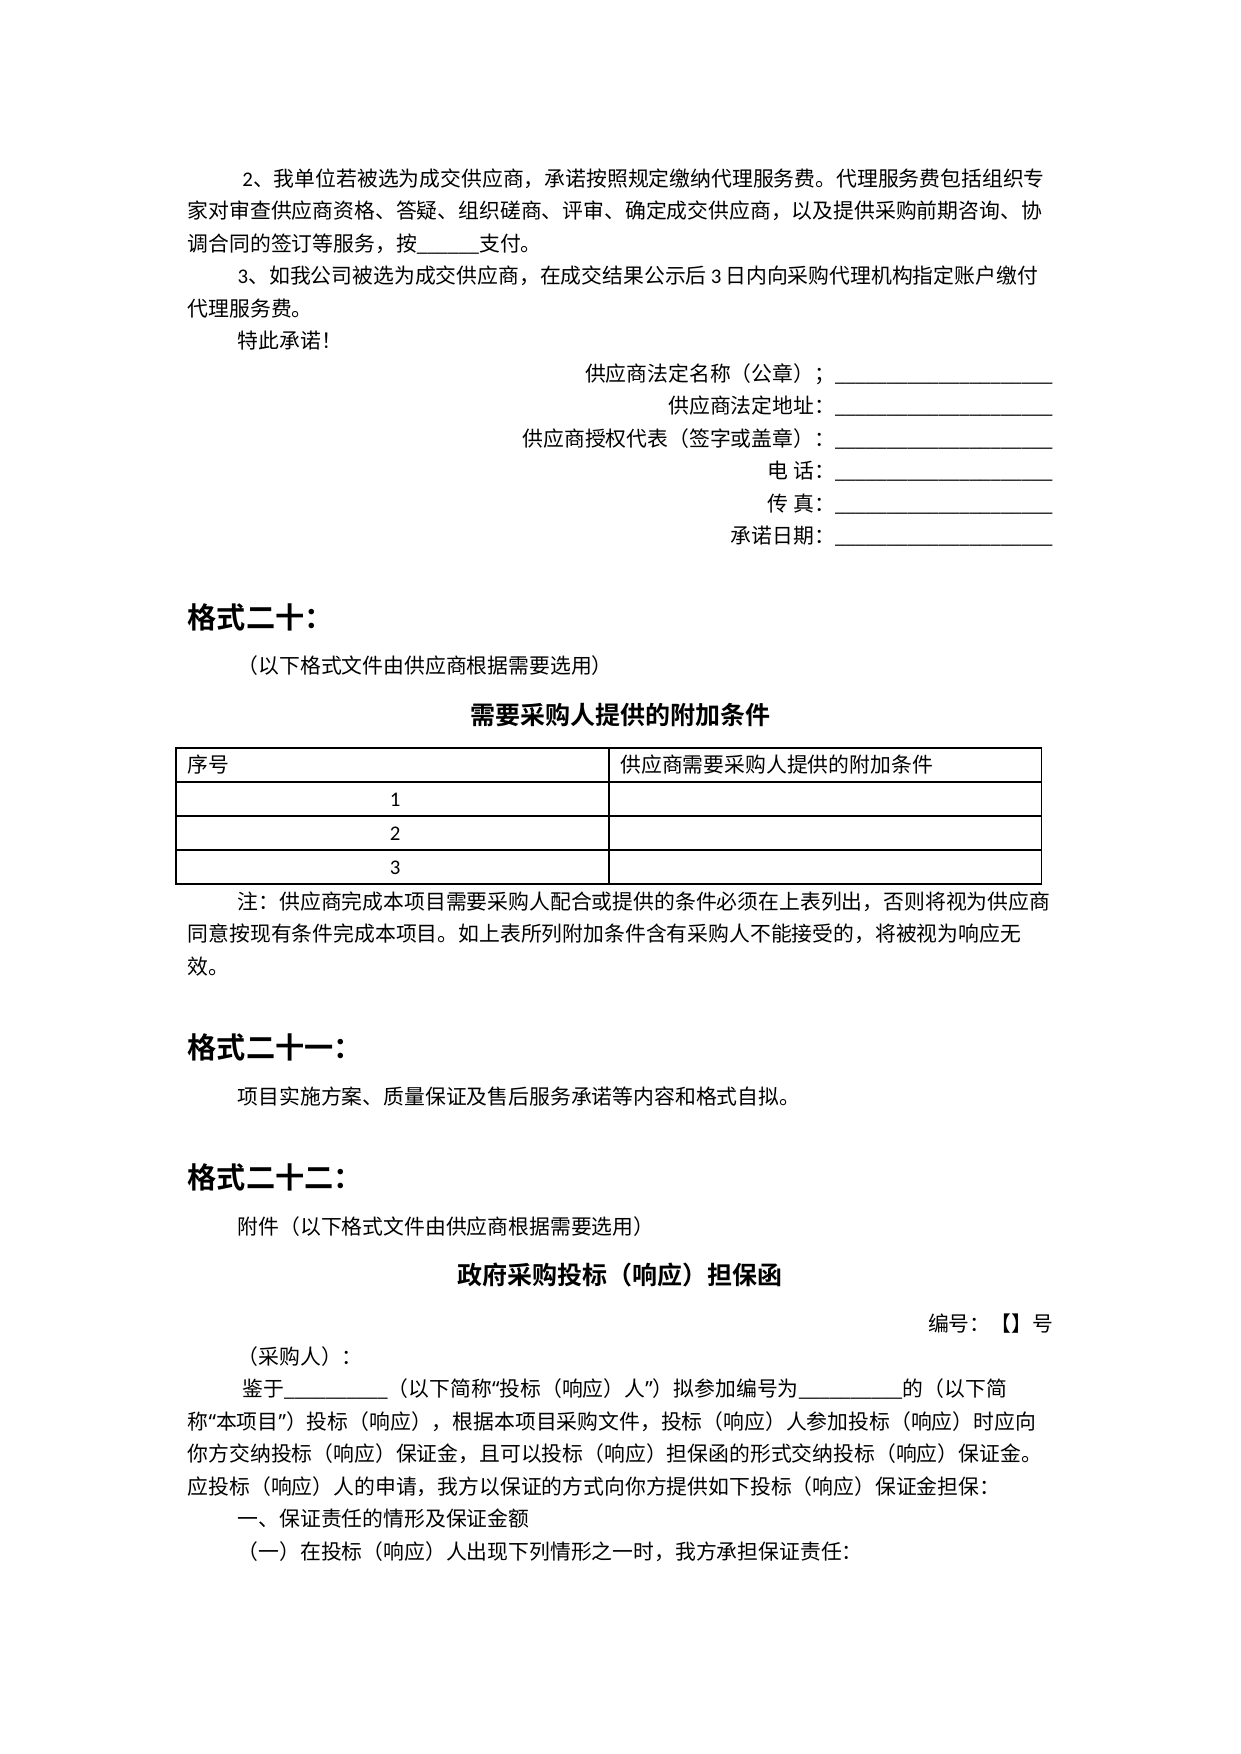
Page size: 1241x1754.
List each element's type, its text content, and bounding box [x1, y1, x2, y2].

text 格式二十二： [187, 1145, 1053, 1210]
text 需要采购人提供的附加条件 [187, 682, 1053, 747]
text （以下格式文件由供应商根据需要选用） [187, 649, 1053, 682]
table_cell [610, 851, 1041, 883]
text （采购人）： [187, 1340, 1053, 1372]
table_cell 2 [177, 817, 608, 849]
text 格式二十一： [187, 1015, 1053, 1080]
table_cell 3 [177, 851, 608, 883]
text 供应商法定名称（公章）；_____________________ [187, 357, 1053, 389]
text 附件（以下格式文件由供应商根据需要选用） [187, 1210, 1053, 1242]
table_cell [610, 783, 1041, 815]
text 编号：【】号 [187, 1307, 1053, 1340]
text 供应商授权代表（签字或盖章）：_____________________ [187, 422, 1053, 454]
text 鉴于__________（以下简称“投标（响应）人”）拟参加编号为__________的（以下简称“本项目”）投标（响应），根据本项目采购文件，投标（响应）人参加投标（响应）时应向你方交纳投标（响应）保证金，且可以投标（响应）担保函的形式交纳投标（响应）保证金。应投标（响应）人的申请，我方以保证的方式向你方提供如下投标（响应）保证金担保： [187, 1372, 1053, 1502]
table_header 供应商需要采购人提供的附加条件 [610, 749, 1041, 781]
table_cell [610, 817, 1041, 849]
text 承诺日期：_____________________ [187, 519, 1053, 552]
text 特此承诺！ [187, 324, 1053, 357]
text 注：供应商完成本项目需要采购人配合或提供的条件必须在上表列出，否则将视为供应商同意按现有条件完成本项目。如上表所列附加条件含有采购人不能接受的，将被视为响应无效。 [187, 885, 1053, 982]
text 一、保证责任的情形及保证金额 [187, 1502, 1053, 1535]
text 传 真：_____________________ [187, 487, 1053, 519]
table_cell 1 [177, 783, 608, 815]
text 2、我单位若被选为成交供应商，承诺按照规定缴纳代理服务费。代理服务费包括组织专家对审查供应商资格、答疑、组织磋商、评审、确定成交供应商，以及提供采购前期咨询、协调合同的签订等服务，按______支付。 [187, 162, 1053, 259]
text 供应商法定地址：_____________________ [187, 389, 1053, 422]
text 格式二十： [187, 584, 1053, 649]
text （一）在投标（响应）人出现下列情形之一时，我方承担保证责任： [187, 1535, 1053, 1567]
text 政府采购投标（响应）担保函 [187, 1242, 1053, 1307]
table_header 序号 [177, 749, 608, 781]
text 电 话：_____________________ [187, 454, 1053, 487]
text 3、如我公司被选为成交供应商，在成交结果公示后3日内向采购代理机构指定账户缴付代理服务费。 [187, 259, 1053, 324]
text 项目实施方案、质量保证及售后服务承诺等内容和格式自拟。 [187, 1080, 1053, 1112]
